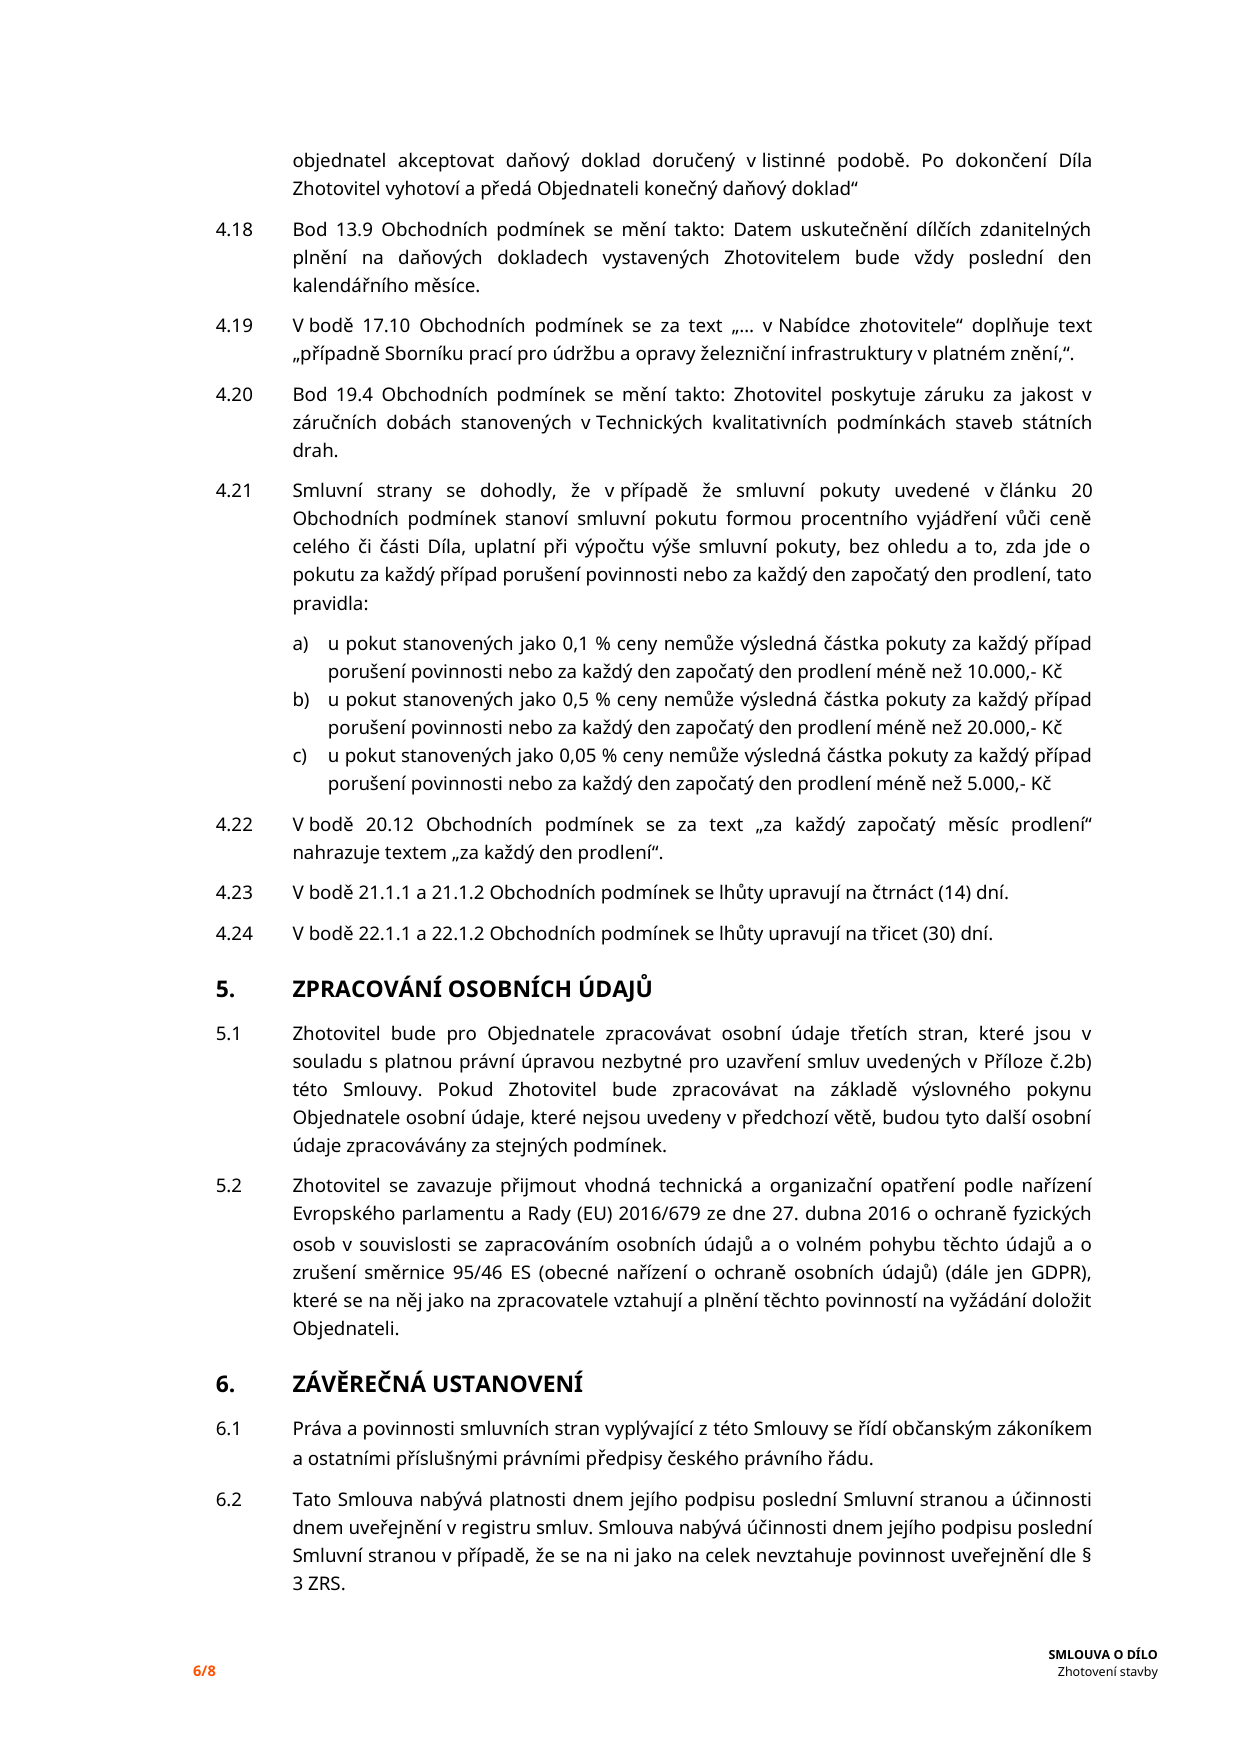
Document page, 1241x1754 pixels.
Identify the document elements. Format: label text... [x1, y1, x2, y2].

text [216, 147, 1093, 201]
text Zhotovitel bude pro Objednatele zpracovávat osobní údaje třetích stran, které jsou v souladu s platnou právní úpravou nezbytné pro uzavření smluv uvedených v Příloze č.2b) této Smlouvy. Pokud Zhotovitel bude zpracovávat na základě výslovného pokynu Objednatele osobní údaje, které nejsou uvedeny v předchozí větě, budou tyto další osobní údaje zpracovávány za stejných podmínek. [216, 1020, 1093, 1157]
text V bodě 17.10 Obchodních podmínek se za text „… v Nabídce zhotovitele“ doplňuje text „případně Sborníku prací pro údržbu a opravy železniční infrastruktury v platném znění,“. [216, 313, 1093, 366]
text Zhotovitel se zavazuje přijmout vhodná technická a organizační opatření podle nařízení Evropského parlamentu a Rady (EU) 2016/679 ze dne 27. dubna 2016 o ochraně fyzických osob v souvislosti se zapracováním osobních údajů a o volném pohybu těchto údajů a o zrušení směrnice 95/46 ES (obecné nařízení o ochraně osobních údajů) (dále jen GDPR), které se na něj jako na zpracovatele vztahují a plnění těchto povinností na vyžádání doložit Objednateli. [216, 1172, 1093, 1341]
list u pokut stanovených jako 0,1 % ceny nemůže výsledná částka pokuty za každý případ porušení povinnosti nebo za každý den započatý den prodlení méně než 10.000,- Kč [292, 630, 1093, 684]
text ZPRACOVÁNÍ OSOBNÍCH ÚDAJŮ [216, 973, 1093, 1004]
text Bod 13.9 Obchodních podmínek se mění takto: Datem uskutečnění dílčích zdanitelných plnění na daňových dokladech vystavených Zhotovitelem bude vždy poslední den kalendářního měsíce. [216, 216, 1093, 298]
text u pokut stanovených jako 0,05 % ceny nemůže výsledná částka pokuty za každý případ porušení povinnosti nebo za každý den započatý den prodlení méně než 5.000,- Kč [292, 742, 1093, 796]
text Bod 19.4 Obchodních podmínek se mění takto: Zhotovitel poskytuje záruku za jakost v záručních dobách stanovených v Technických kvalitativních podmínkách staveb státních drah. [216, 381, 1093, 463]
text Smluvní strany se dohodly, že v případě že smluvní pokuty uvedené v článku 20 Obchodních podmínek stanoví smluvní pokutu formou procentního vyjádření vůči ceně celého či části Díla, uplatní při výpočtu výše smluvní pokuty, bez ohledu a to, zda jde o pokutu za každý případ porušení povinnosti nebo za každý den započatý den prodlení, tato pravidla: [216, 478, 1093, 615]
text Tato Smlouva nabývá platnosti dnem jejího podpisu poslední Smluvní stranou a účinnosti dnem uveřejnění v registru smluv. Smlouva nabývá účinnosti dnem jejího podpisu poslední Smluvní stranou v případě, že se na ni jako na celek nevztahuje povinnost uveřejnění dle § 3 ZRS. [216, 1487, 1093, 1596]
text Práva a povinnosti smluvních stran vyplývající z této Smlouvy se řídí občanským zákoníkem a ostatními příslušnými právními předpisy českého právního řádu. [216, 1415, 1093, 1471]
text V bodě 20.12 Obchodních podmínek se za text „za každý započatý měsíc prodlení“ nahrazuje textem „za každý den prodlení“. [216, 811, 1093, 864]
text V bodě 22.1.1 a 22.1.2 Obchodních podmínek se lhůty upravují na třicet (30) dní. [216, 920, 1093, 946]
text ZÁVĚREČNÁ USTANOVENÍ [216, 1368, 1093, 1399]
text u pokut stanovených jako 0,5 % ceny nemůže výsledná částka pokuty za každý případ porušení povinnosti nebo za každý den započatý den prodlení méně než 20.000,- Kč [292, 686, 1093, 740]
text V bodě 21.1.1 a 21.1.2 Obchodních podmínek se lhůty upravují na čtrnáct (14) dní. [216, 879, 1093, 905]
